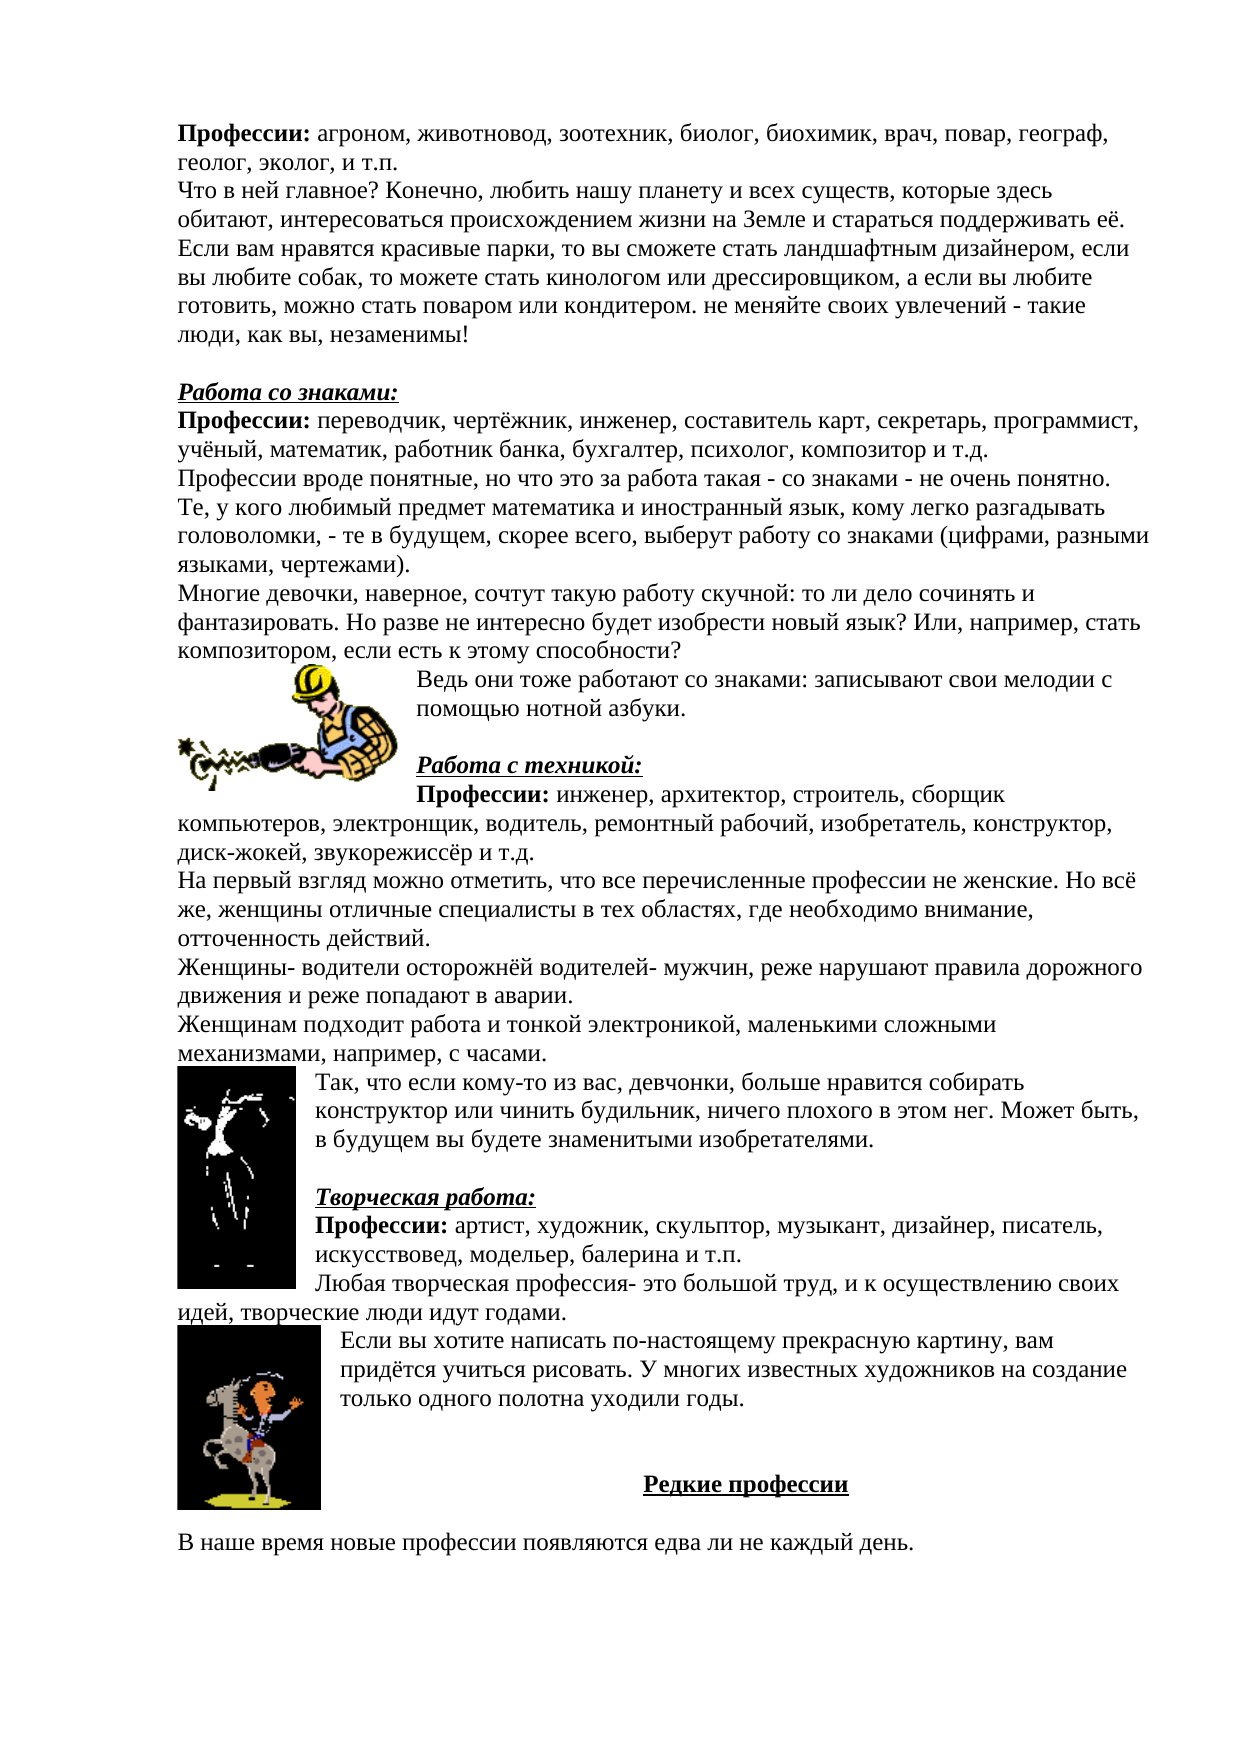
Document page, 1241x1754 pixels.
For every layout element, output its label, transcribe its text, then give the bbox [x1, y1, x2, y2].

text Редкие профессии [321, 1469, 1152, 1498]
picture [177, 1066, 296, 1289]
text В наше время новые профессии появляются едва ли не каждый день. [177, 1527, 1152, 1556]
text Если вам нравятся красивые парки, то вы сможете стать ландшафтным дизайнером, если вы любите собак, то можете стать кинологом или дрессировщиком, а если вы любите готовить, можно стать поваром или кондитером. не меняйте своих увлечений - такие люди, как вы, незаменимы! [177, 233, 1152, 348]
text Профессии вроде понятные, но что это за работа такая - со знаками - не очень понятно. [177, 463, 1152, 492]
picture [177, 1325, 321, 1510]
text Профессии: переводчик, чертёжник, инженер, составитель карт, секретарь, программист, учёный, математик, работник банка, бухгалтер, психолог, композитор и т.д. [177, 406, 1152, 463]
text Работа со знаками: [177, 377, 1152, 406]
text Что в ней главное? Конечно, любить нашу планету и всех существ, которые здесь обитают, интересоваться происхождением жизни на Земле и стараться поддерживать её. [177, 176, 1152, 233]
text Если вы хотите написать по-настоящему прекрасную картину, вам придётся учиться рисовать. У многих известных художников на создание только одного полотна уходили годы. [321, 1326, 1152, 1412]
text Профессии: артист, художник, скульптор, музыкант, дизайнер, писатель, искусствовед, модельер, балерина и т.п. [296, 1211, 1152, 1268]
text Многие девочки, наверное, сочтут такую работу скучной: то ли дело сочинять и фантазировать. Но разве не интересно будет изобрести новый язык? Или, например, стать композитором, если есть к этому способности? [177, 578, 1152, 664]
picture [177, 664, 398, 791]
text Любая творческая профессия- это большой труд, и к осуществлению своих идей, творческие люди идут годами. [177, 1268, 1152, 1326]
text Женщинам подходит работа и тонкой электроникой, маленькими сложными механизмами, например, с часами. [177, 1009, 1152, 1067]
text Профессии: агроном, животновод, зоотехник, биолог, биохимик, врач, повар, географ, геолог, эколог, и т.п. [177, 118, 1152, 176]
text Ведь они тоже работают со знаками: записывают свои мелодии с помощью нотной азбуки. [398, 664, 1152, 722]
text Работа с техникой: [398, 751, 1152, 779]
text Те, у кого любимый предмет математика и иностранный язык, кому легко разгадывать головоломки, - те в будущем, скорее всего, выберут работу со знаками (цифрами, разными языками, чертежами). [177, 492, 1152, 578]
text Так, что если кому-то из вас, девчонки, больше нравится собирать конструктор или чинить будильник, ничего плохого в этом нег. Может быть, в будущем вы будете знаменитыми изобретателями. [296, 1067, 1152, 1153]
text Профессии: инженер, архитектор, строитель, сборщик компьютеров, электронщик, водитель, ремонтный рабочий, изобретатель, конструктор, диск-жокей, звукорежиссёр и т.д. [177, 779, 1152, 866]
text Женщины- водители осторожнёй водителей- мужчин, реже нарушают правила дорожного движения и реже попадают в аварии. [177, 952, 1152, 1009]
text На первый взгляд можно отметить, что все перечисленные профессии не женские. Но всё же, женщины отличные специалисты в тех областях, где необходимо внимание, отточенность действий. [177, 866, 1152, 952]
text Творческая работа: [296, 1182, 1152, 1211]
